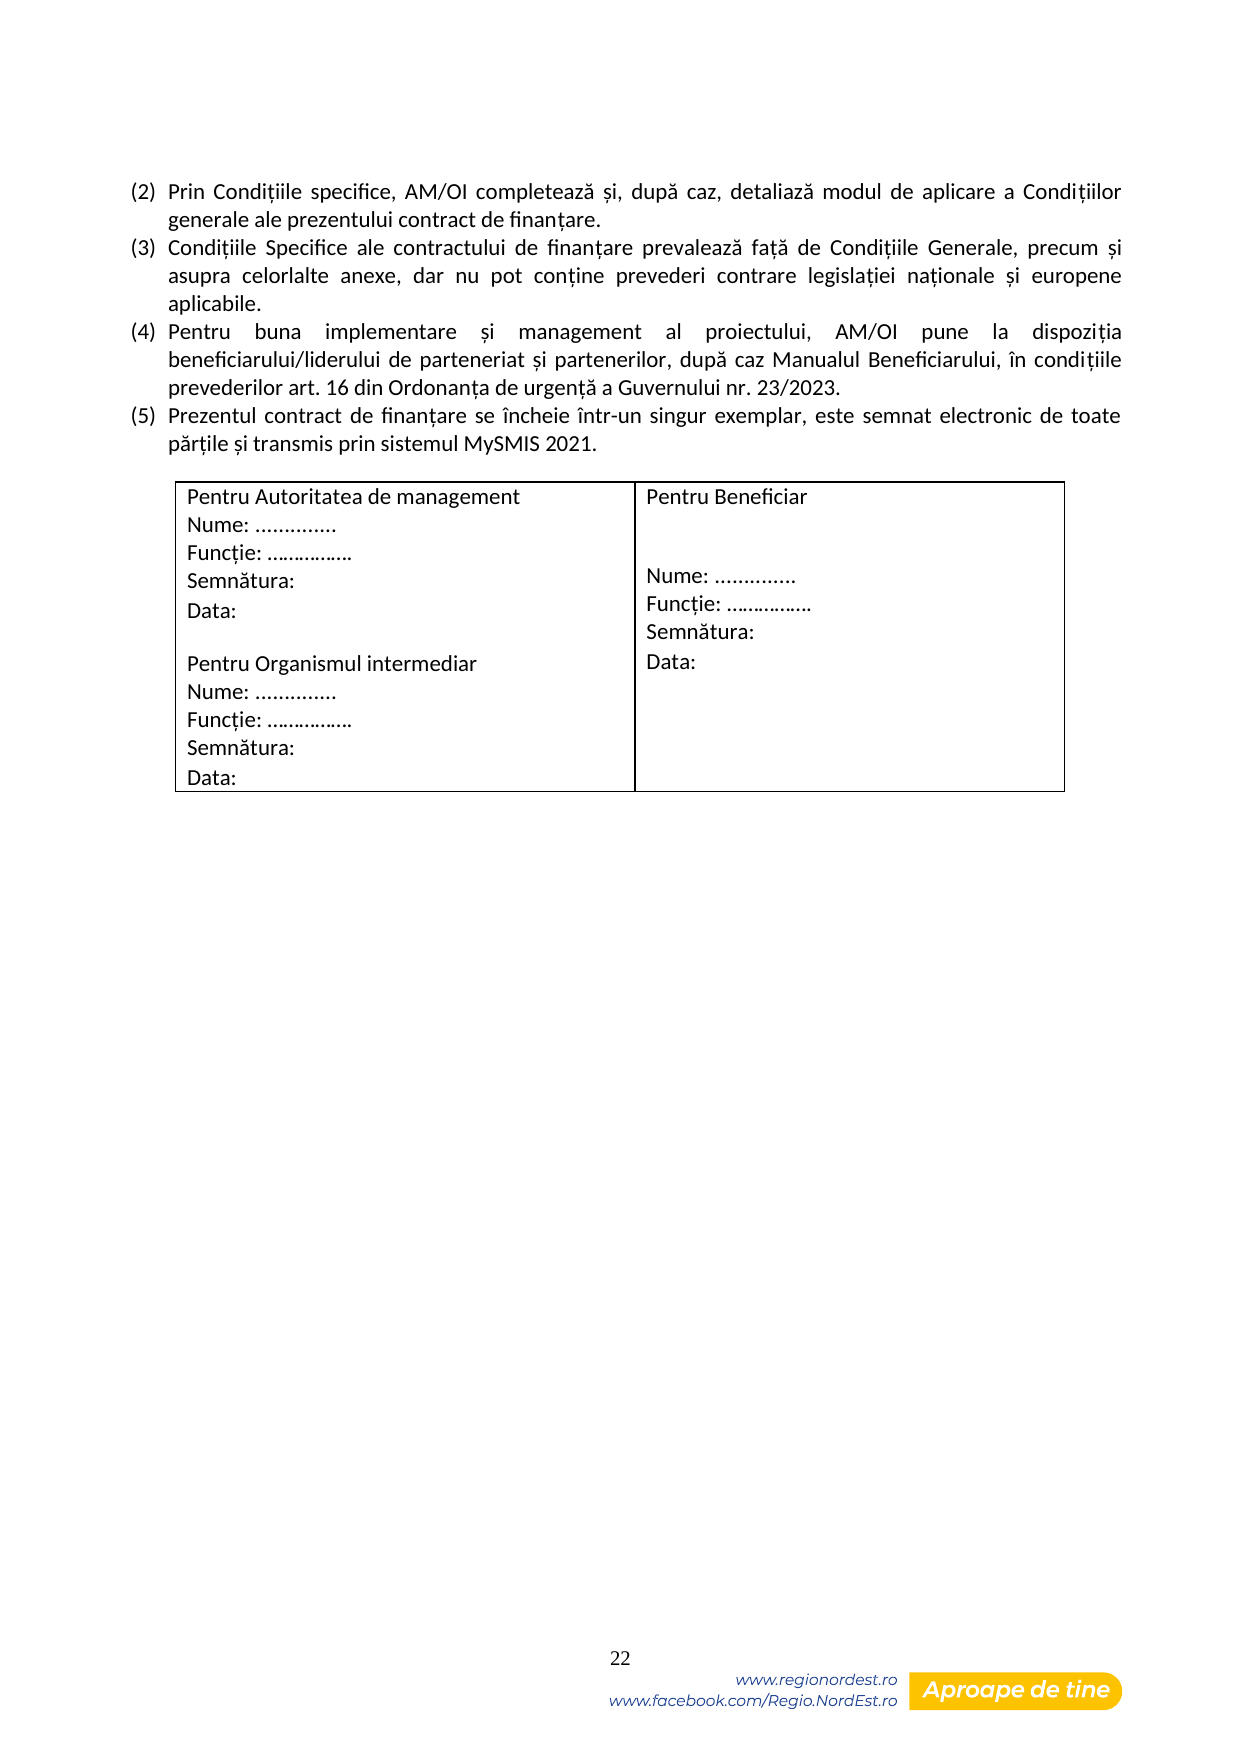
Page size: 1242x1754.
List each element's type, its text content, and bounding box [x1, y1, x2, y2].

table_header Pentru Autoritatea de management Nume: .............. Funcţie: ……………. Semnătura: Data: Pentru Organismul intermediar Nume: .............. Funcţie: ……………. Semnătura: Data: [176, 483, 634, 791]
list Prezentul contract de finanțare se încheie într-un singur exemplar, este semnat electronic de toate părțile și transmis prin sistemul MySMIS 2021. [130, 401, 1122, 457]
table_header Pentru Beneficiar Nume: .............. Funcţie: ……………. Semnătura: Data: [636, 483, 1064, 791]
list Pentru buna implementare și management al proiectului, AM/OI pune la dispoziția beneficiarului/liderului de parteneriat și partenerilor, după caz Manualul Beneficiarului, în condițiile prevederilor art. 16 din Ordonanța de urgență a Guvernului nr. 23/2023. [130, 317, 1122, 401]
list Condițiile Specifice ale contractului de finanțare prevalează față de Condițiile Generale, precum și asupra celorlalte anexe, dar nu pot conține prevederi contrare legislației naționale și europene aplicabile. [130, 233, 1122, 317]
list Prin Condițiile specifice, AM/OI completează și, după caz, detaliază modul de aplicare a Condițiilor generale ale prezentului contract de finanțare. [130, 177, 1122, 233]
